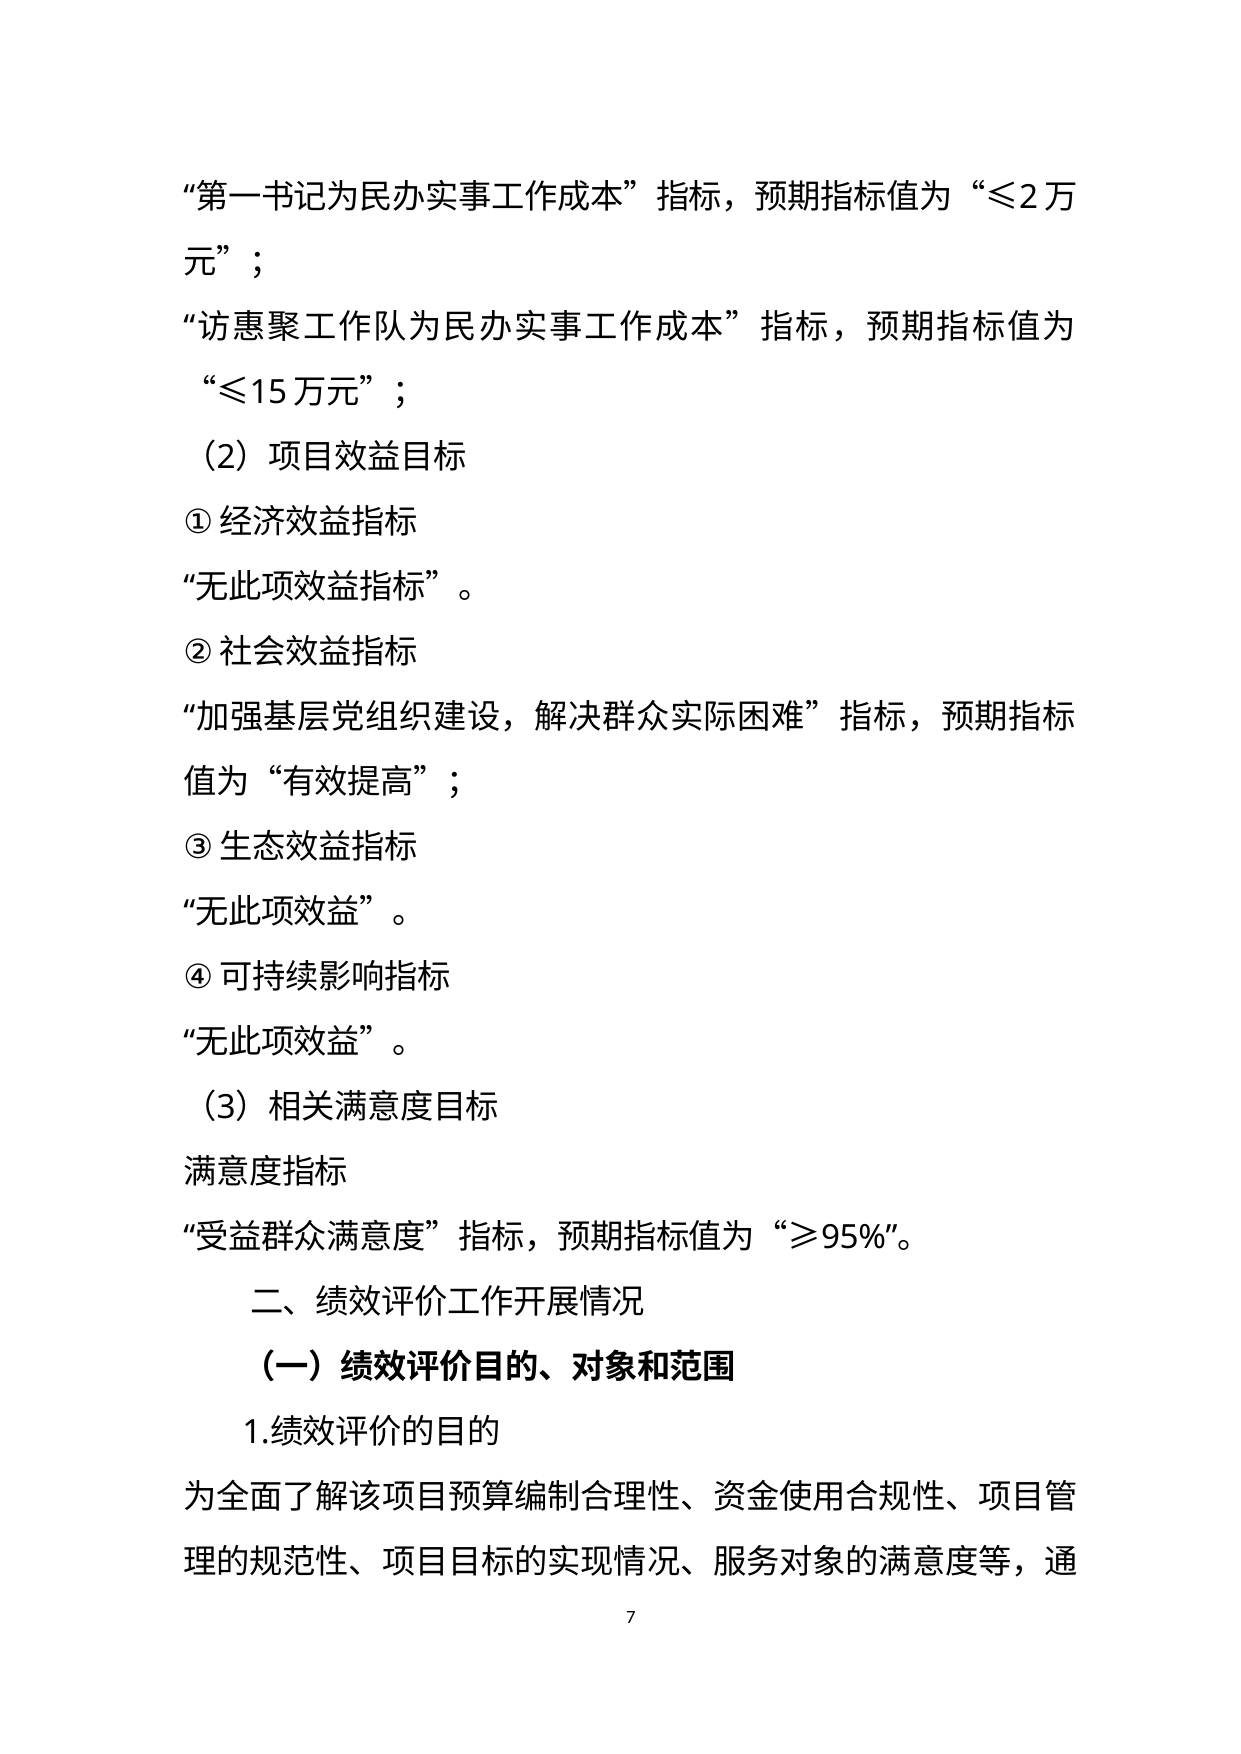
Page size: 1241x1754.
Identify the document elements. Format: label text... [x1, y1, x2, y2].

text （一）绩效评价目的、对象和范围 [183, 1332, 1078, 1397]
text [183, 162, 1078, 1267]
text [183, 1397, 1078, 1592]
text 二、绩效评价工作开展情况 [183, 1267, 1078, 1332]
